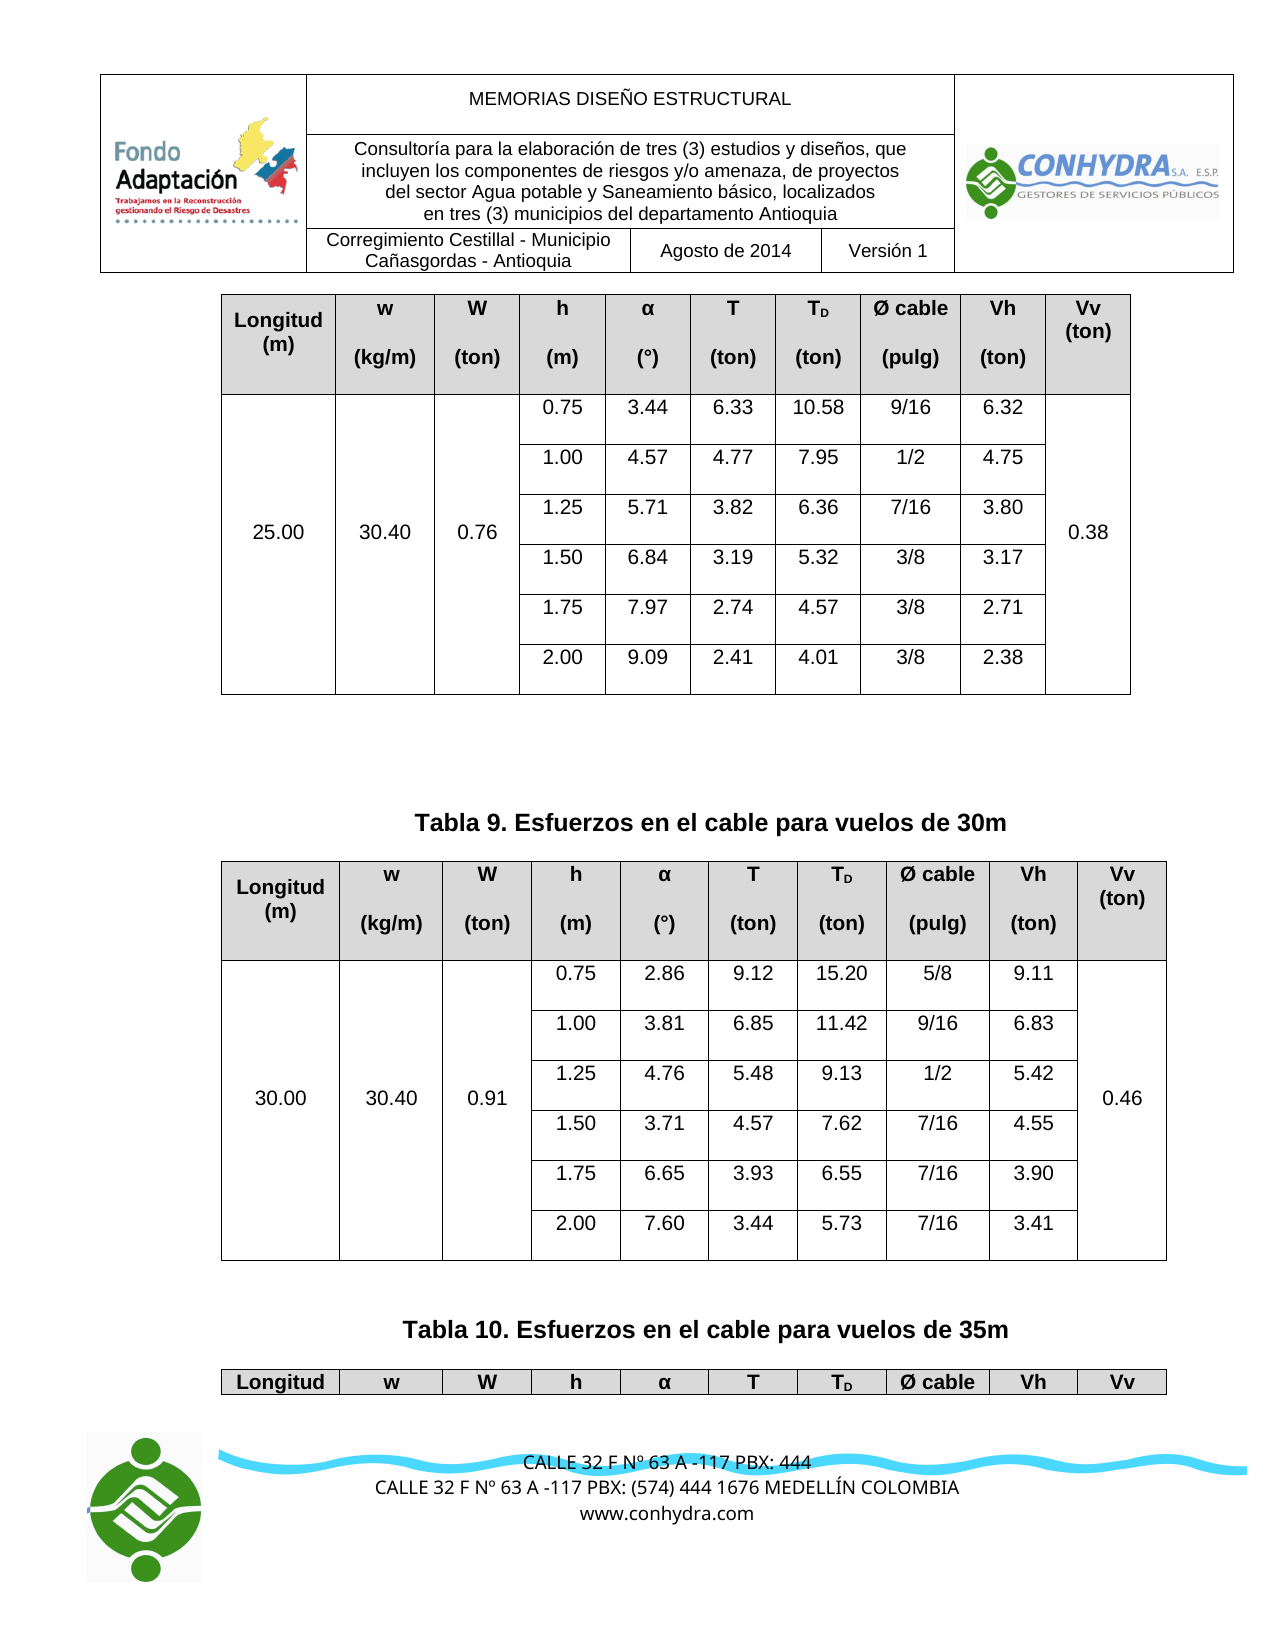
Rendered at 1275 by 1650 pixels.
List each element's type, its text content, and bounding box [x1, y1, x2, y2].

table_cell 30.40 [340, 961, 442, 1260]
table_cell 2.74 [691, 595, 775, 644]
table_cell 6.32 [961, 395, 1045, 444]
table_cell 7.62 [798, 1111, 886, 1160]
table_header Vh (ton) [961, 295, 1045, 394]
table_cell 1.00 [520, 445, 605, 494]
picture [87, 1432, 201, 1582]
table_cell 5.32 [776, 545, 860, 594]
table_header w (kg/m) [336, 295, 434, 394]
table_cell 6.65 [621, 1161, 708, 1210]
table_header TD (ton) [798, 1370, 886, 1394]
table_header Longitud (m) [222, 862, 339, 960]
table_cell 1/2 [887, 1061, 989, 1110]
table_cell 4.77 [691, 445, 775, 494]
text Tabla 10. Esfuerzos en el cable para vuelos de 35m [402, 1315, 1098, 1344]
table_header w (kg/m) [340, 1370, 442, 1394]
table_header T (ton) [709, 862, 797, 960]
table_cell 4.57 [606, 445, 690, 494]
table_header h (m) [532, 1370, 620, 1394]
table_cell 0.46 [1078, 961, 1166, 1260]
table_cell 30.00 [222, 961, 339, 1260]
table_cell 4.57 [776, 595, 860, 644]
table_cell 6.55 [798, 1161, 886, 1210]
table_cell 5/8 [887, 961, 989, 1010]
table_cell 3.17 [961, 545, 1045, 594]
table_cell 9.13 [798, 1061, 886, 1110]
picture [115, 111, 298, 224]
table_cell 0.75 [532, 961, 620, 1010]
picture [966, 144, 1219, 219]
table_cell 10.58 [776, 395, 860, 444]
table_cell 0.76 [435, 395, 519, 694]
table_header Longitud (m) [222, 295, 335, 394]
table_cell 3.81 [621, 1011, 708, 1060]
table_cell 25.00 [222, 395, 335, 694]
table_cell 30.40 [336, 395, 434, 694]
table_header T (ton) [691, 295, 775, 394]
table_header h (m) [520, 295, 605, 394]
table_cell 9.11 [990, 961, 1077, 1010]
table_header α (°) [621, 862, 708, 960]
table_header W (ton) [443, 862, 531, 960]
table_cell 0.75 [520, 395, 605, 444]
table_header α (°) [621, 1370, 708, 1394]
table_cell 6.85 [709, 1011, 797, 1060]
table_cell 6.84 [606, 545, 690, 594]
table_cell 2.71 [961, 595, 1045, 644]
table_cell 6.33 [691, 395, 775, 444]
text Tabla 9. Esfuerzos en el cable para vuelos de 30m [414, 807, 1098, 836]
table_cell 9/16 [861, 395, 960, 444]
table_header Ø cable (pulg) [887, 1370, 989, 1394]
table_cell 9.12 [709, 961, 797, 1010]
table_cell 3/8 [861, 545, 960, 594]
table_header T (ton) [709, 1370, 797, 1394]
table_cell 3.90 [990, 1161, 1077, 1210]
table_header Vv (ton) [1078, 862, 1166, 960]
table_cell 3.19 [691, 545, 775, 594]
table_header w (kg/m) [340, 862, 442, 960]
table_cell 6.36 [776, 495, 860, 544]
table_cell 6.83 [990, 1011, 1077, 1060]
table_header Vv (ton) [1046, 295, 1130, 394]
table_header Ø cable (pulg) [887, 862, 989, 960]
picture [218, 1449, 1247, 1476]
table_cell 7/16 [861, 495, 960, 544]
table_cell 1.75 [532, 1161, 620, 1210]
table_cell 0.38 [1046, 395, 1130, 694]
table_cell 4.57 [709, 1111, 797, 1160]
table_cell 2.00 [532, 1211, 620, 1260]
table_cell 5.73 [798, 1211, 886, 1260]
table_header α (°) [606, 295, 690, 394]
table_cell 1.00 [532, 1011, 620, 1060]
table_cell 7.95 [776, 445, 860, 494]
table_header Ø cable (pulg) [861, 295, 960, 394]
table_header Vh (ton) [990, 862, 1077, 960]
table_cell 11.42 [798, 1011, 886, 1060]
table_cell 1.25 [520, 495, 605, 544]
table_cell 9.09 [606, 645, 690, 694]
table_cell 5.48 [709, 1061, 797, 1110]
table_cell 4.55 [990, 1111, 1077, 1160]
table_cell 1/2 [861, 445, 960, 494]
table_cell 9/16 [887, 1011, 989, 1060]
table_cell 2.41 [691, 645, 775, 694]
table_cell 7/16 [887, 1111, 989, 1160]
table_cell 4.76 [621, 1061, 708, 1110]
table_cell 3.80 [961, 495, 1045, 544]
table_header W (ton) [443, 1370, 531, 1394]
table_cell 3.71 [621, 1111, 708, 1160]
table_cell 5.71 [606, 495, 690, 544]
table_cell 1.50 [532, 1111, 620, 1160]
table_header Vh (ton) [990, 1370, 1077, 1394]
table_cell 1.75 [520, 595, 605, 644]
table_cell 3/8 [861, 645, 960, 694]
table_cell 5.42 [990, 1061, 1077, 1110]
table_cell 0.91 [443, 961, 531, 1260]
table_header TD (ton) [776, 295, 860, 394]
table_cell 2.86 [621, 961, 708, 1010]
table_cell 7.97 [606, 595, 690, 644]
table_header W (ton) [435, 295, 519, 394]
table_cell 2.00 [520, 645, 605, 694]
table_cell 3/8 [861, 595, 960, 644]
table_cell 3.44 [606, 395, 690, 444]
table_cell 7/16 [887, 1161, 989, 1210]
table_cell 3.82 [691, 495, 775, 544]
table_cell 4.01 [776, 645, 860, 694]
table_cell 1.50 [520, 545, 605, 594]
table_header Longitud (m) [222, 1370, 339, 1394]
table_header h (m) [532, 862, 620, 960]
table_header TD (ton) [798, 862, 886, 960]
table_cell 1.25 [532, 1061, 620, 1110]
table_header Vv (ton) [1078, 1370, 1166, 1394]
table_cell 4.75 [961, 445, 1045, 494]
table_cell 7/16 [887, 1211, 989, 1260]
table_cell 15.20 [798, 961, 886, 1010]
table_cell 2.38 [961, 645, 1045, 694]
table_cell 3.93 [709, 1161, 797, 1210]
table_cell 3.44 [709, 1211, 797, 1260]
table_cell 3.41 [990, 1211, 1077, 1260]
table_cell 7.60 [621, 1211, 708, 1260]
